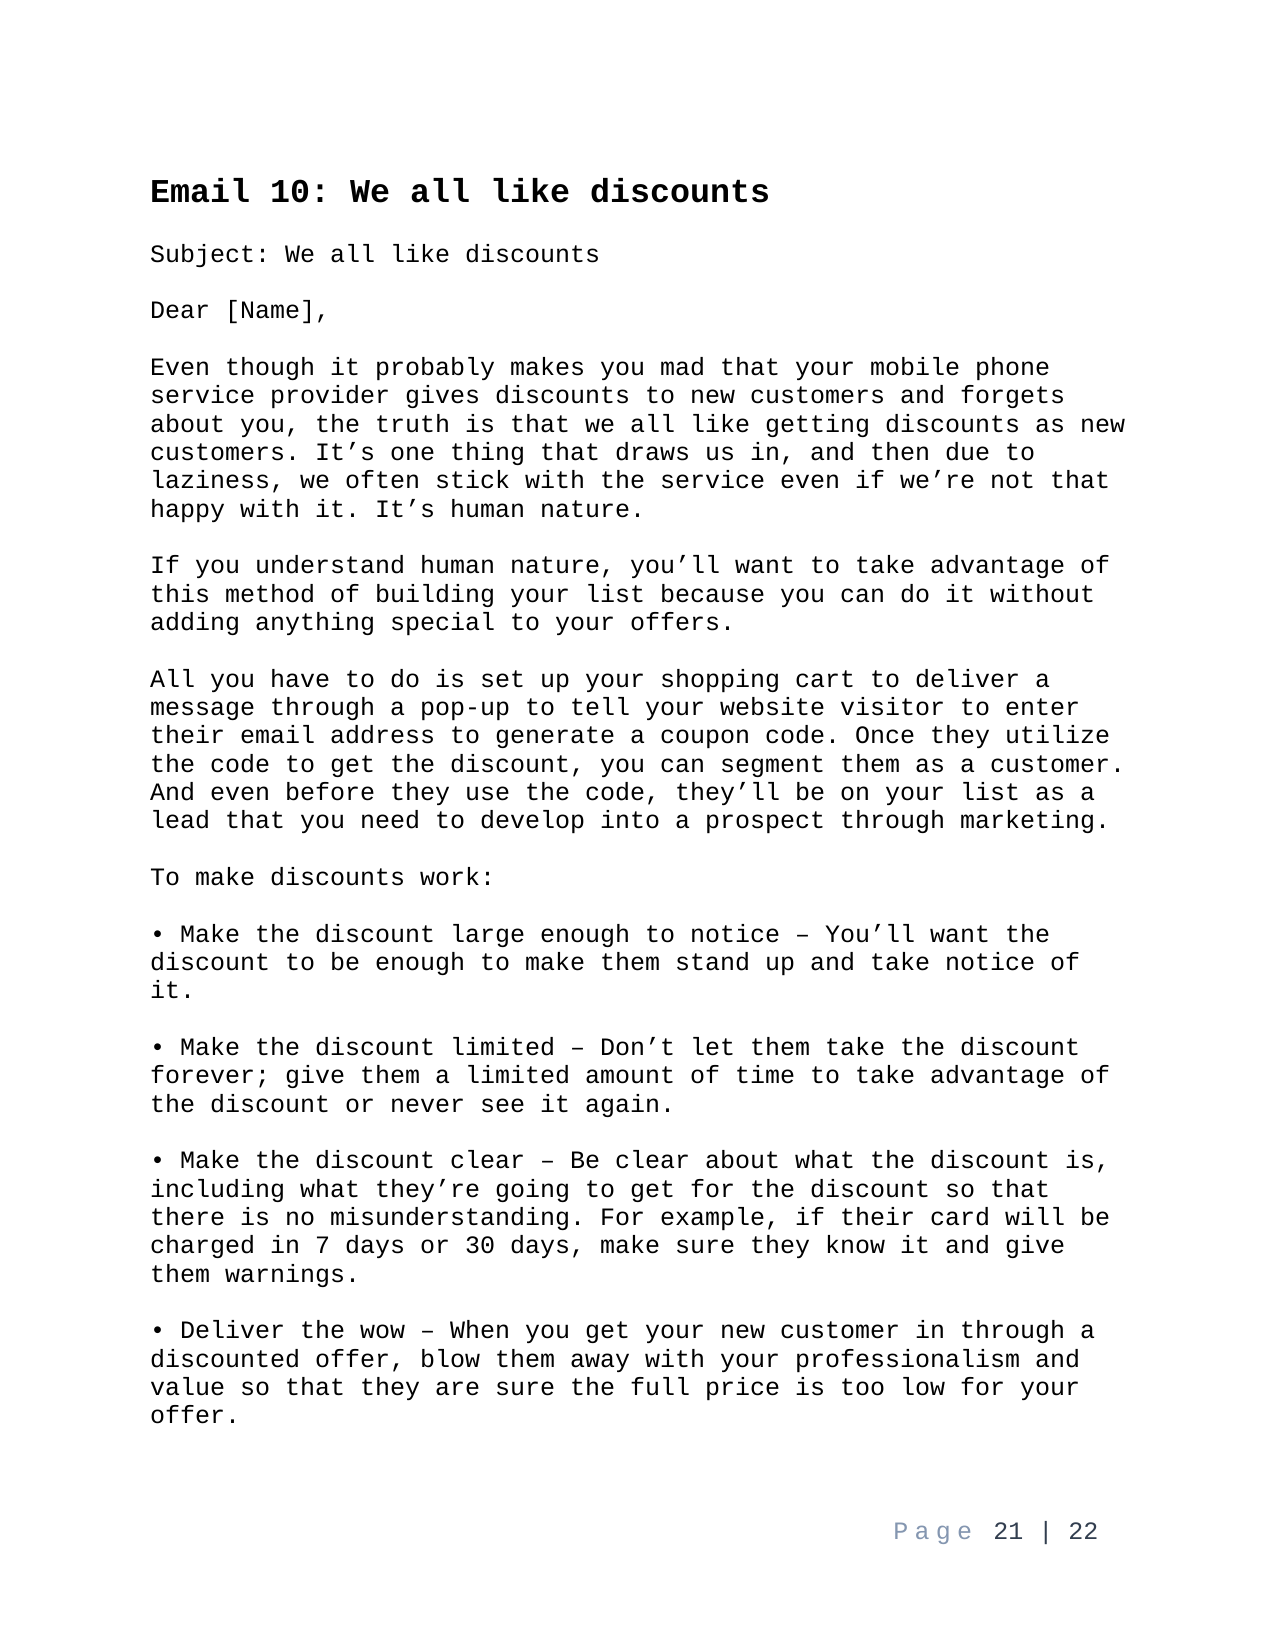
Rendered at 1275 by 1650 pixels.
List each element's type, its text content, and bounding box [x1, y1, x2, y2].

text • Deliver the wow – When you get your new customer in through a discounted offer, blow them away with your professionalism and value so that they are sure the full price is too low for your offer. [150, 1318, 1125, 1431]
subtitle Email 10: We all like discounts [150, 175, 1125, 213]
text • Make the discount clear – Be clear about what the discount is, including what they’re going to get for the discount so that there is no misunderstanding. For example, if their card will be charged in 7 days or 30 days, make sure they know it and give them warnings. [150, 1148, 1125, 1289]
text Dear [Name], [150, 298, 1125, 326]
text • Make the discount limited – Don’t let them take the discount forever; give them a limited amount of time to take advantage of the discount or never see it again. [150, 1034, 1125, 1119]
text • Make the discount large enough to notice – You’ll want the discount to be enough to make them stand up and take notice of it. [150, 921, 1125, 1006]
text If you understand human nature, you’ll want to take advantage of this method of building your list because you can do it without adding anything special to your offers. [150, 553, 1125, 638]
text All you have to do is set up your shopping cart to deliver a message through a pop-up to tell your website visitor to enter their email address to generate a coupon code. Once they utilize the code to get the discount, you can segment them as a customer. And even before they use the code, they’ll be on your list as a lead that you need to develop into a prospect through marketing. [150, 666, 1125, 836]
text Even though it probably makes you mad that your mobile phone service provider gives discounts to new customers and forgets about you, the truth is that we all like getting discounts as new customers. It’s one thing that draws us in, and then due to laziness, we often stick with the service even if we’re not that happy with it. It’s human nature. [150, 354, 1125, 524]
text Subject: We all like discounts [150, 241, 1125, 269]
text To make discounts work: [150, 864, 1125, 893]
